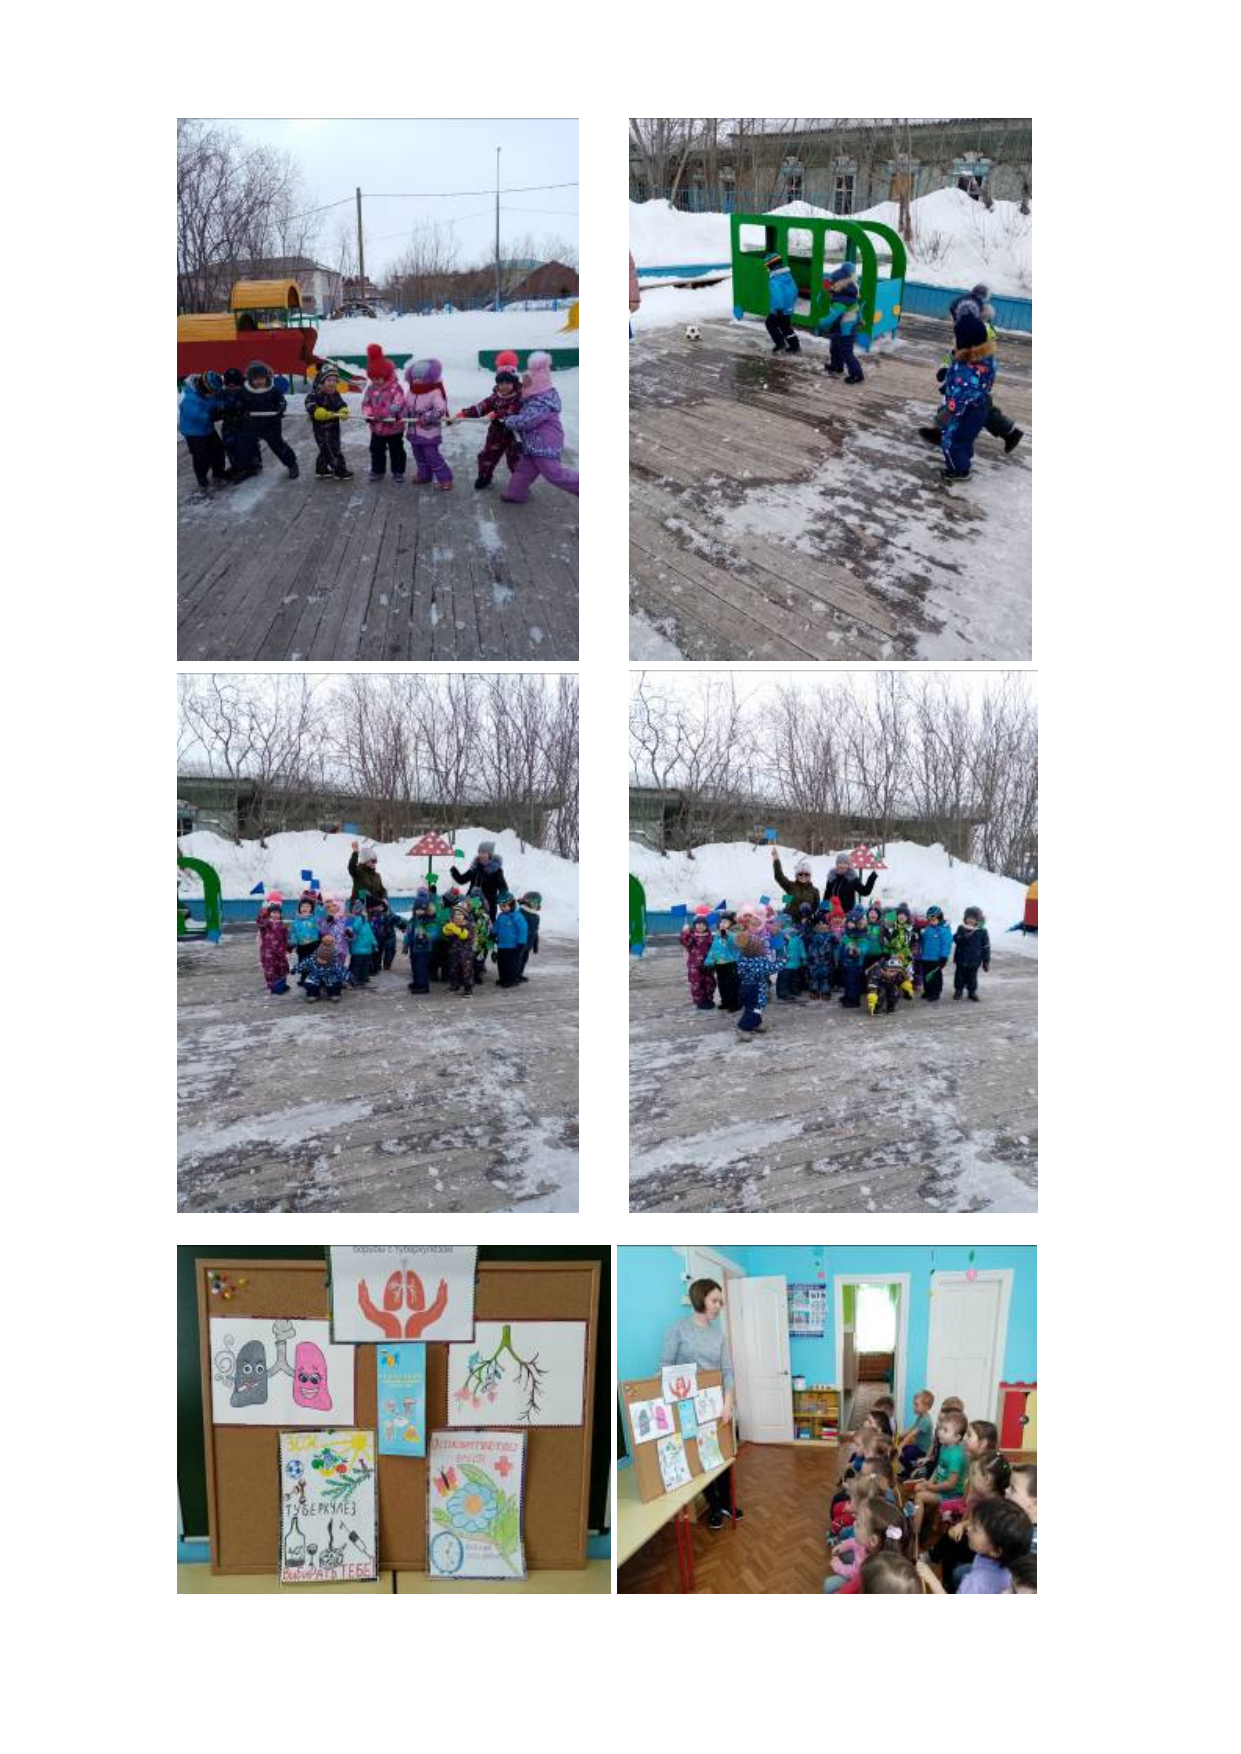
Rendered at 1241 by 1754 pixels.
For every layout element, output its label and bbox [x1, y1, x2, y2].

picture [177, 118, 579, 661]
picture [617, 1245, 1037, 1594]
picture [177, 673, 579, 1213]
picture [177, 1245, 611, 1594]
picture [629, 118, 1032, 661]
picture [629, 670, 1038, 1213]
